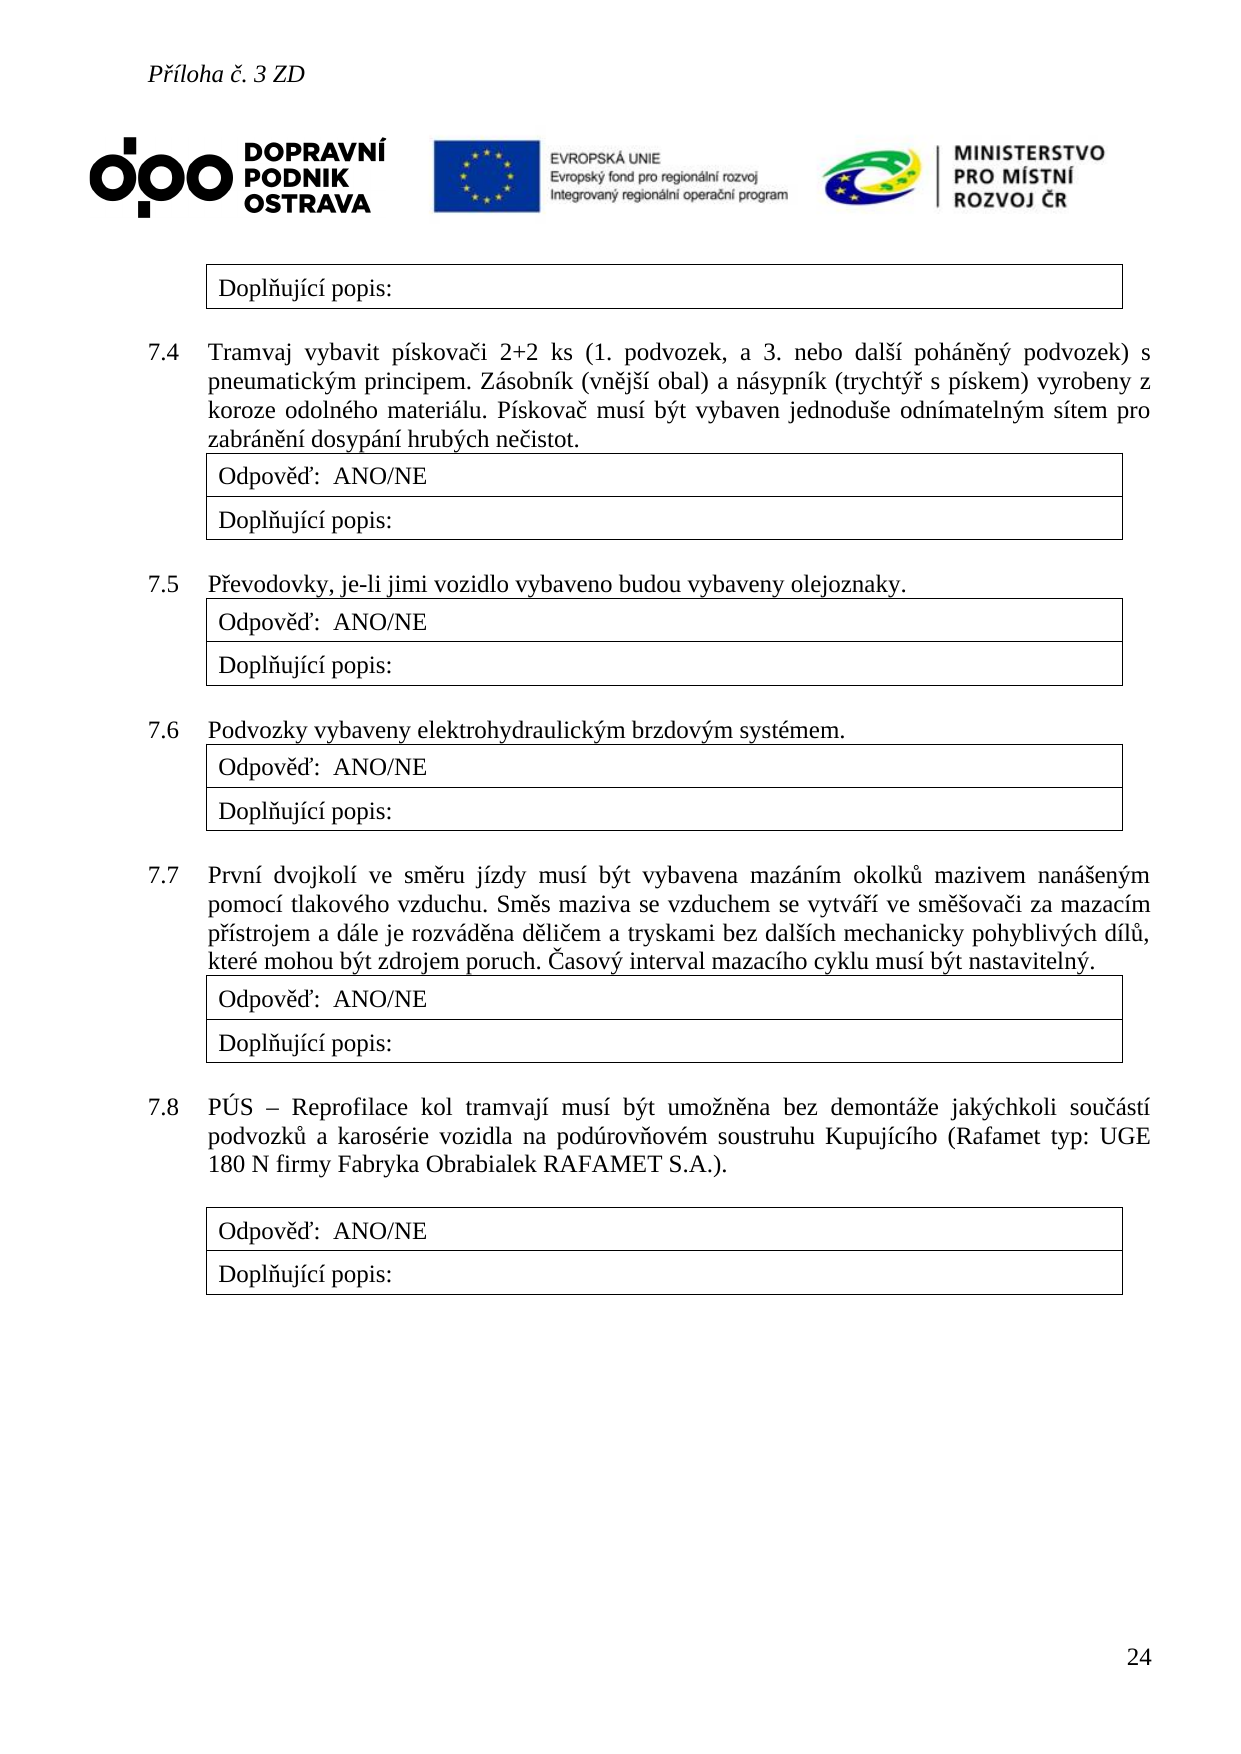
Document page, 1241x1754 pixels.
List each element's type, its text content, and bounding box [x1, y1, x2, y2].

picture [410, 116, 1127, 236]
list PÚS – Reprofilace kol tramvají musí být umožněna bez demontáže jakýchkoli součástí podvozků a karosérie vozidla na podúrovňovém soustruhu Kupujícího (Rafamet typ: UGE 180 N firmy Fabryka Obrabialek RAFAMET S.A.). [148, 1092, 1152, 1178]
table_header Odpověď: ANO/NE [207, 599, 1122, 641]
table_cell Doplňující popis: [207, 265, 1122, 308]
table_cell Doplňující popis: [207, 642, 1122, 685]
table_header Odpověď: ANO/NE [207, 976, 1122, 1018]
list Podvozky vybaveny elektrohydraulickým brzdovým systémem. [148, 715, 1152, 743]
table_header Odpověď: ANO/NE [207, 1208, 1122, 1250]
table_header Odpověď: ANO/NE [207, 745, 1122, 787]
list Převodovky, je-li jimi vozidlo vybaveno budou vybaveny olejoznaky. [148, 569, 1152, 598]
table_header Odpověď: ANO/NE [207, 454, 1122, 496]
table_cell Doplňující popis: [207, 788, 1122, 830]
table_cell Doplňující popis: [207, 1251, 1122, 1294]
table_cell Doplňující popis: [207, 1020, 1122, 1062]
list První dvojkolí ve směru jízdy musí být vybavena mazáním okolků mazivem nanášeným pomocí tlakového vzduchu. Směs maziva se vzduchem se vytváří ve směšovači za mazacím přístrojem a dále je rozváděna děličem a tryskami bez dalších mechanicky pohyblivých dílů, které mohou být zdrojem poruch. Časový interval mazacího cyklu musí být nastavitelný. [148, 860, 1152, 975]
table_cell Doplňující popis: [207, 497, 1122, 539]
list Tramvaj vybavit pískovači 2+2 ks (1. podvozek, a 3. nebo další poháněný podvozek) s pneumatickým principem. Zásobník (vnější obal) a násypník (trychtýř s pískem) vyrobeny z koroze odolného materiálu. Pískovač musí být vybaven jednoduše odnímatelným sítem pro zabránění dosypání hrubých nečistot. [148, 337, 1152, 452]
picture [89, 137, 387, 218]
